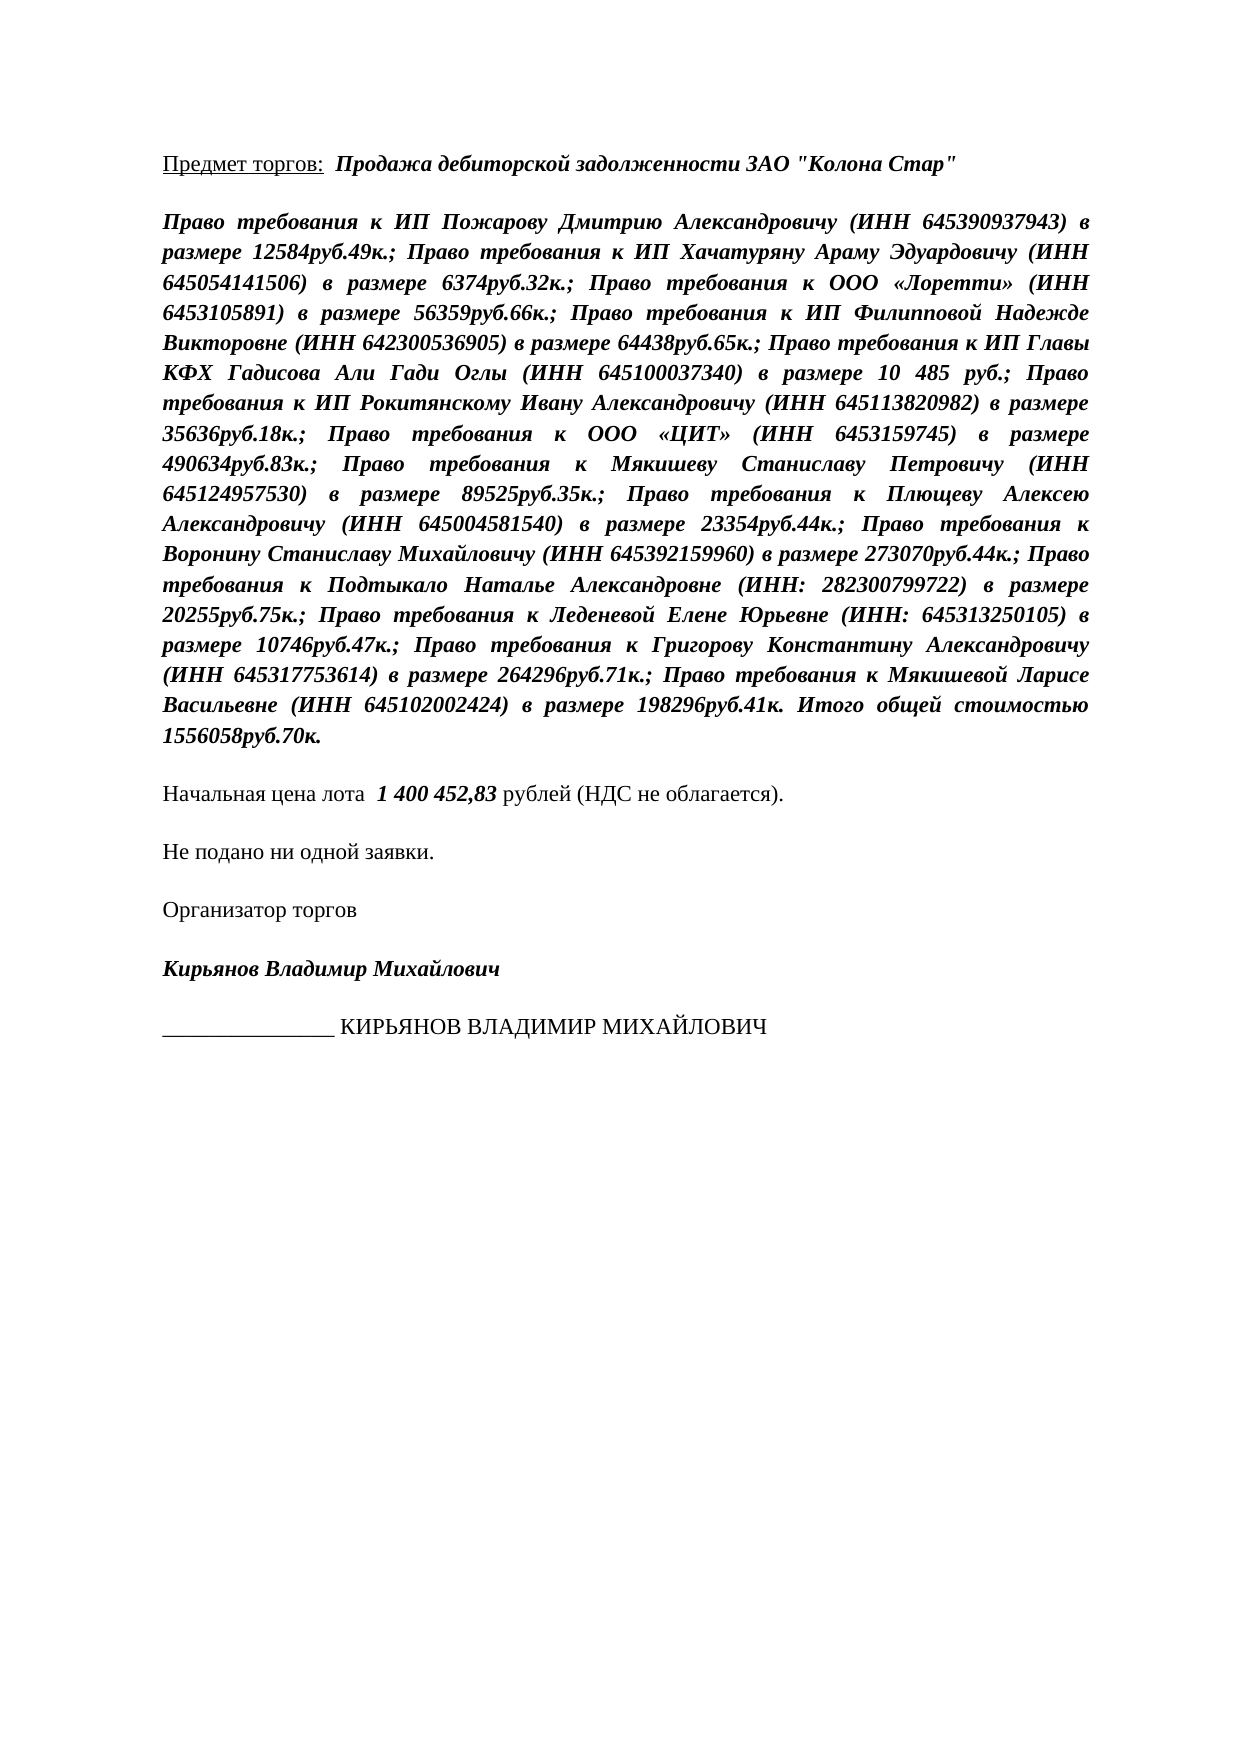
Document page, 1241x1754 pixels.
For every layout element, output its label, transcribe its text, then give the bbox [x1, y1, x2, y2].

text Начальная цена лота 1 400 452,83 рублей (НДС не облагается). [162, 780, 1090, 806]
text _______________ КИРЬЯНОВ ВЛАДИМИР МИХАЙЛОВИЧ [162, 1013, 1090, 1039]
text Кирьянов Владимир Михайлович [162, 955, 1090, 981]
text Предмет торгов: Продажа дебиторской задолженности ЗАО "Колона Стар" [162, 150, 1090, 176]
text Не подано ни одной заявки. [162, 838, 1090, 864]
text Организатор торгов [162, 896, 1090, 923]
text Право требования к ИП Пожарову Дмитрию Александровичу (ИНН 645390937943) в размере 12584руб.49к.; Право требования к ИП Хачатуряну Араму Эдуардовичу (ИНН 645054141506) в размере 6374руб.32к.; Право требования к ООО «Лоретти» (ИНН 6453105891) в размере 56359руб.66к.; Право требования к ИП Филипповой Надежде Викторовне (ИНН 642300536905) в размере 64438руб.65к.; Право требования к ИП Главы КФХ Гадисова Али Гади Оглы (ИНН 645100037340) в размере 10 485 руб.; Право требования к ИП Рокитянскому Ивану Александровичу (ИНН 645113820982) в размере 35636руб.18к.; Право требования к ООО «ЦИТ» (ИНН 6453159745) в размере 490634руб.83к.; Право требования к Мякишеву Станиславу Петровичу (ИНН 645124957530) в размере 89525руб.35к.; Право требования к Плющеву Алексею Александровичу (ИНН 645004581540) в размере 23354руб.44к.; Право требования к Воронину Станиславу Михайловичу (ИНН 645392159960) в размере 273070руб.44к.; Право требования к Подтыкало Наталье Александровне (ИНН: 282300799722) в размере 20255руб.75к.; Право требования к Леденевой Елене Юрьевне (ИНН: 645313250105) в размере 10746руб.47к.; Право требования к Григорову Константину Александровичу (ИНН 645317753614) в размере 264296руб.71к.; Право требования к Мякишевой Ларисе Васильевне (ИНН 645102002424) в размере 198296руб.41к. Итого общей стоимостью 1556058руб.70к. [162, 208, 1090, 748]
